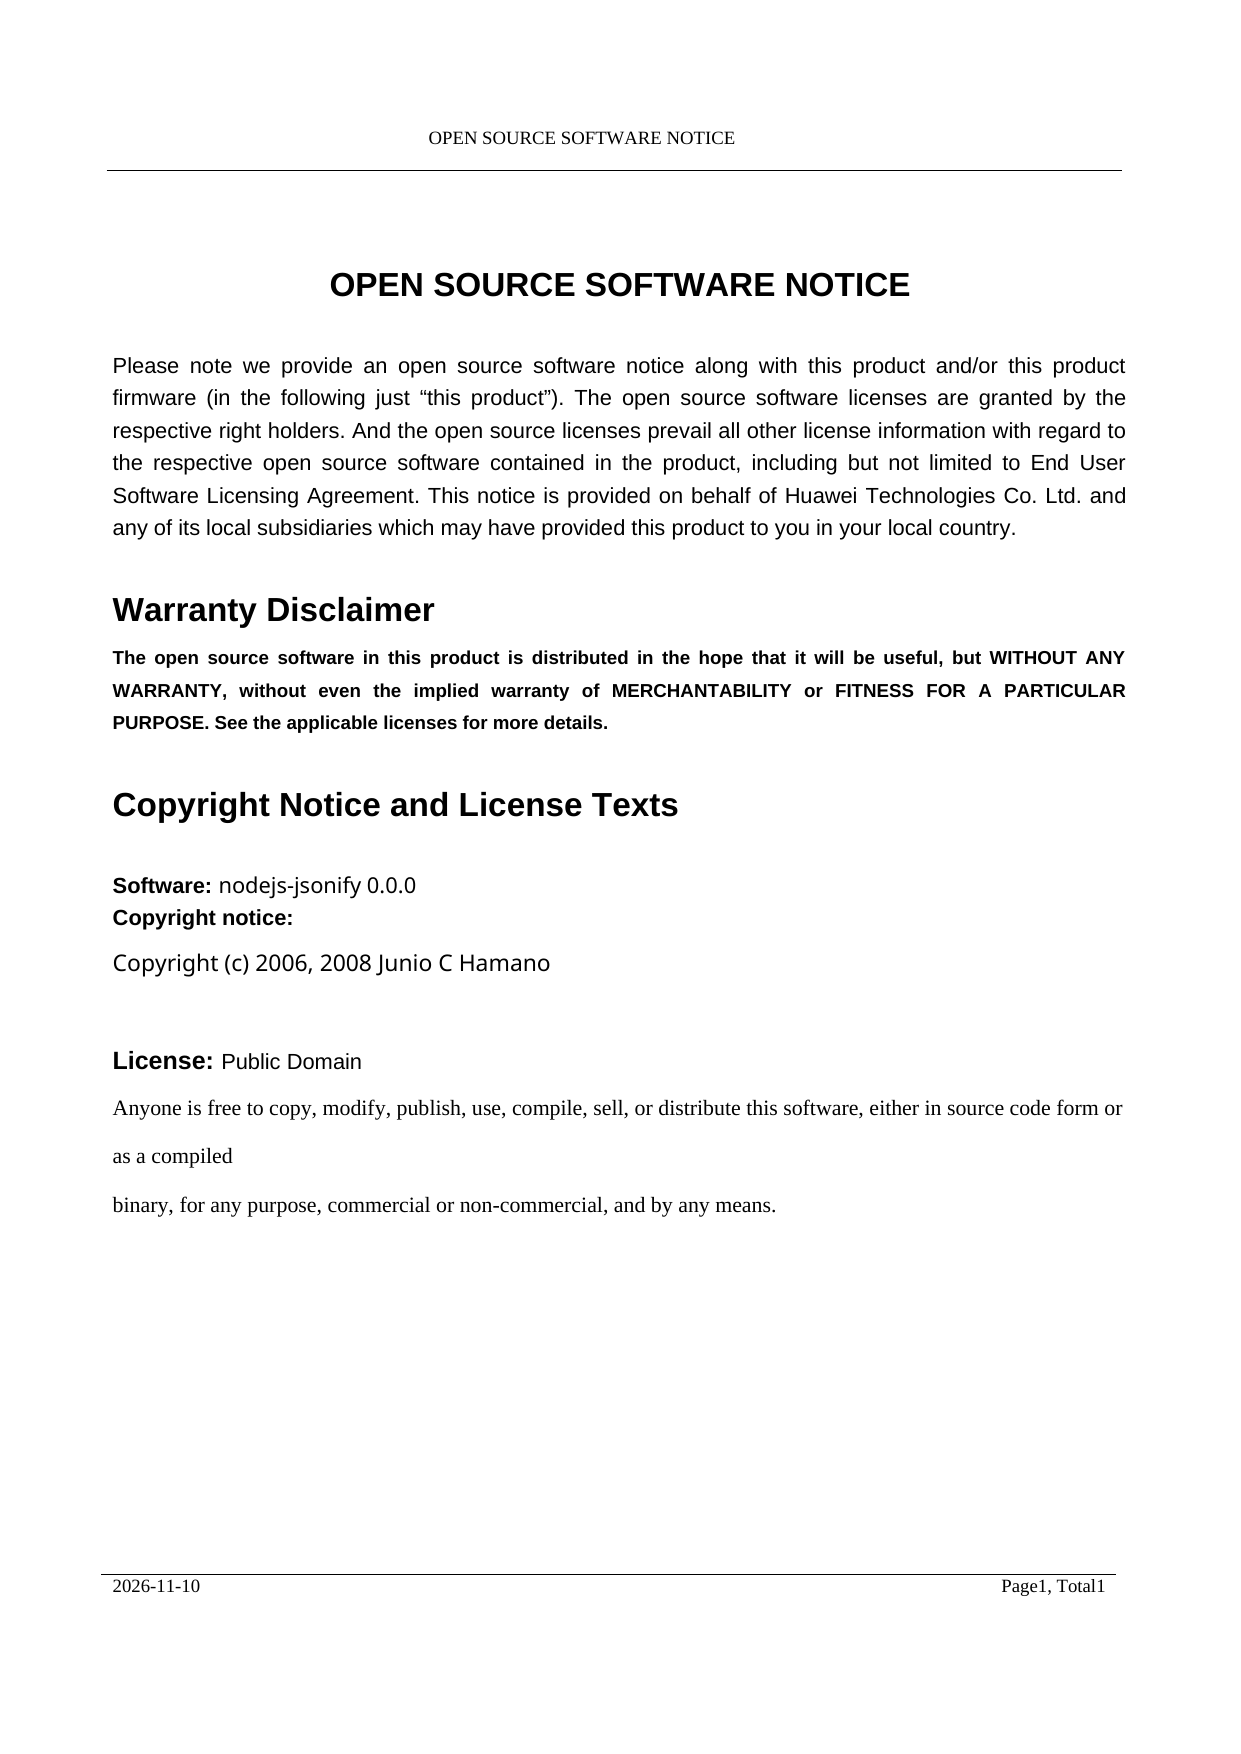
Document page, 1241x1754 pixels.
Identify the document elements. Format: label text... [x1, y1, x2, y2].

text Software: nodejs-jsonify 0.0.0 [112, 869, 1128, 901]
text OPEN SOURCE SOFTWARE NOTICE [112, 251, 1128, 316]
text Copyright Notice and License Texts [112, 771, 1128, 836]
text Please note we provide an open source software notice along with this product and/or this product firmware (in the following just “this product”). The open source software licenses are granted by the respective right holders. And the open source licenses prevail all other license information with regard to the respective open source software contained in the product, including but not limited to End User Software Licensing Agreement. This notice is provided on behalf of Huawei Technologies Co. Ltd. and any of its local subsidiaries which may have provided this product to you in your local country. [112, 349, 1128, 544]
text Copyright notice: [112, 901, 1128, 934]
text The open source software in this product is distributed in the hope that it will be useful, but WITHOUT ANY WARRANTY, without even the implied warranty of MERCHANTABILITY or FITNESS FOR A PARTICULAR PURPOSE. See the applicable licenses for more details. [112, 641, 1128, 739]
text Warranty Disclaimer [112, 576, 1128, 641]
text License: Public Domain [112, 1044, 1128, 1077]
text Copyright (c) 2006, 2008 Junio C Hamano [112, 947, 1128, 1028]
text Anyone is free to copy, modify, publish, use, compile, sell, or distribute this software, either in source code form or as a compiled binary, for any purpose, commercial or non-commercial, and by any means. [112, 1091, 1128, 1221]
